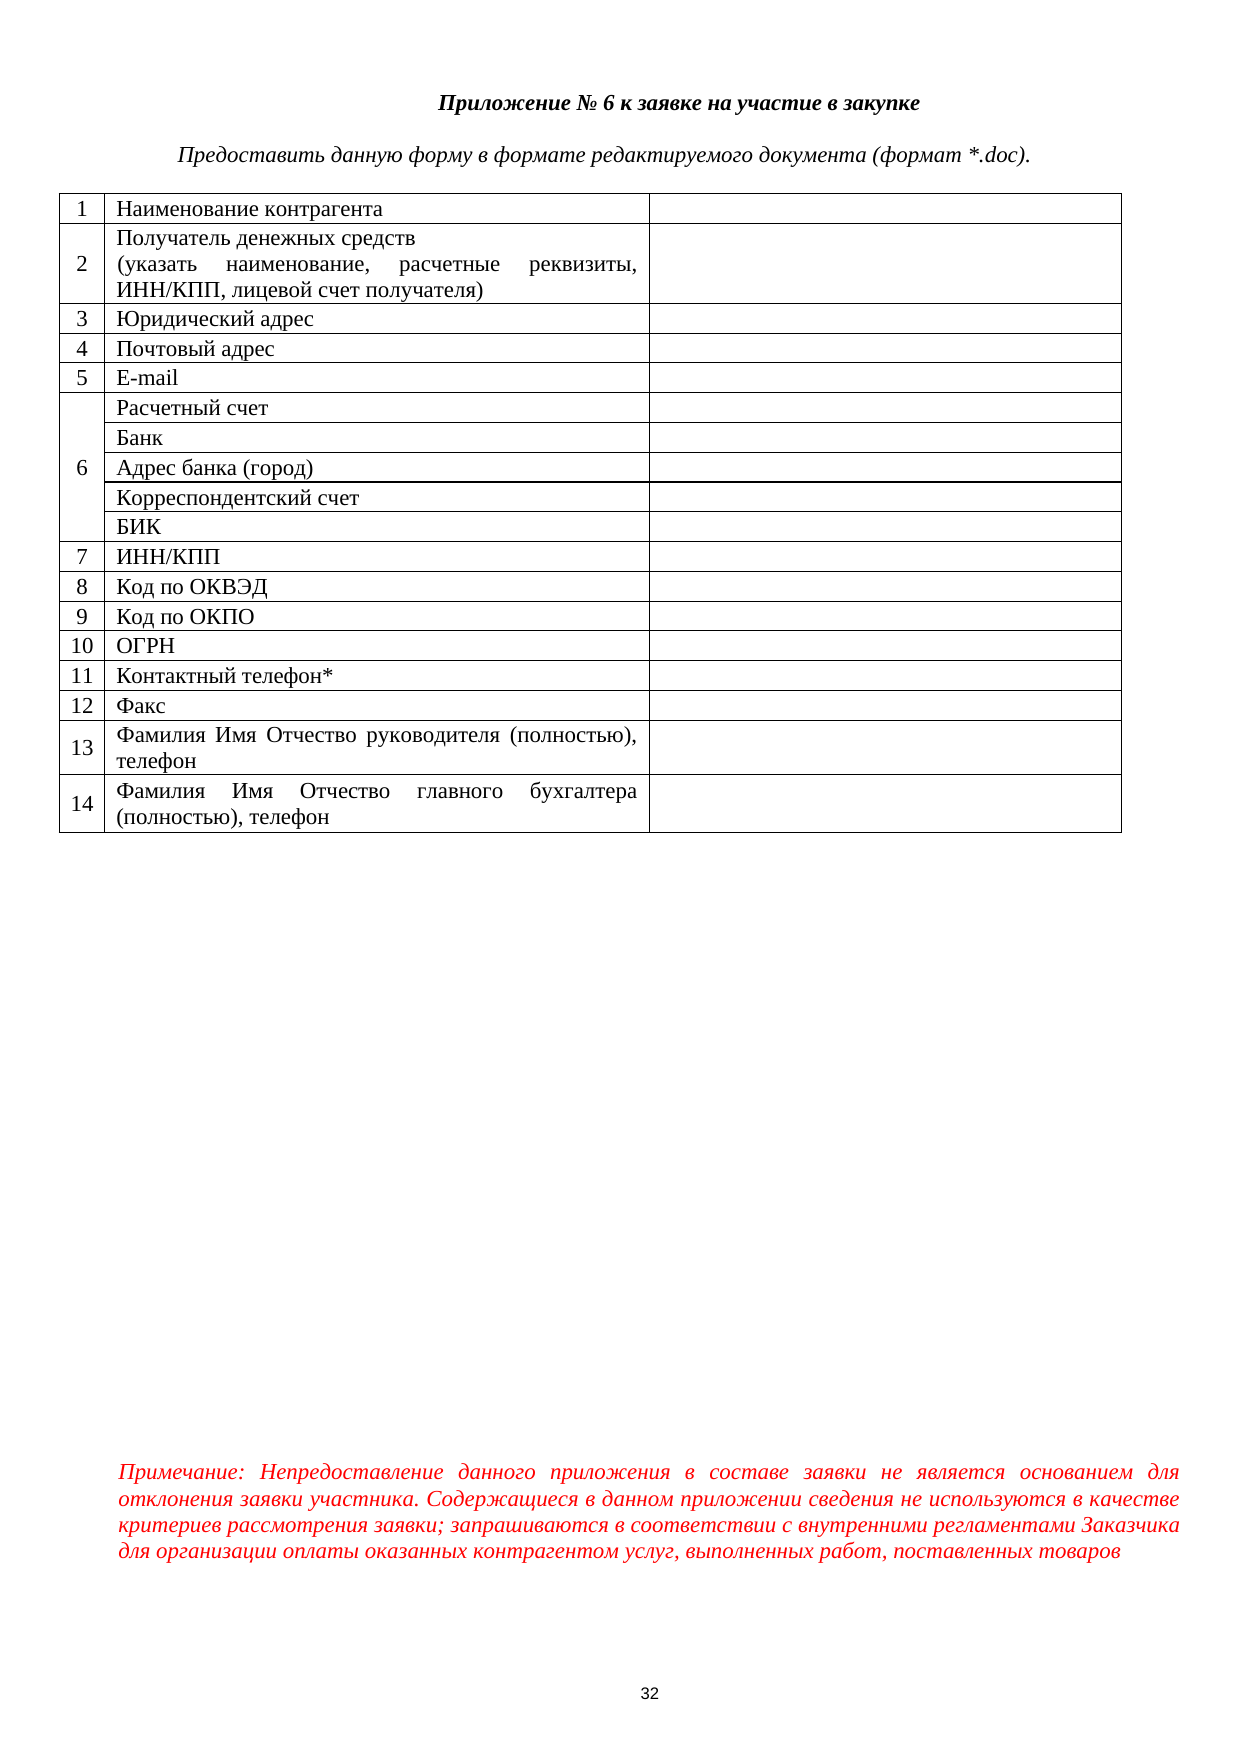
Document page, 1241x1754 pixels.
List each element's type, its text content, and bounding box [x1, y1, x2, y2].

table_cell 4 [60, 334, 104, 362]
table_cell [650, 572, 1121, 601]
table_header Наименование контрагента [105, 194, 649, 223]
table_cell [650, 661, 1121, 690]
table_cell E-mail [105, 363, 649, 392]
table_cell [650, 363, 1121, 392]
table_cell ОГРН [105, 631, 649, 660]
table_cell [650, 224, 1121, 303]
table_cell Контактный телефон* [105, 661, 649, 690]
table_cell Корреспондентский счет [105, 483, 649, 511]
table_cell [650, 775, 1121, 832]
table_cell 13 [60, 721, 104, 773]
table_header 1 [60, 194, 104, 223]
table_cell Почтовый адрес [105, 334, 649, 362]
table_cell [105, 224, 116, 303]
table_cell 8 [60, 572, 104, 601]
table_cell БИК [105, 512, 649, 541]
table_cell [650, 423, 1121, 452]
table_cell [650, 453, 1121, 481]
table_cell Код по ОКПО [105, 602, 649, 630]
table_cell [650, 721, 1121, 773]
text Примечание: Непредоставление данного приложения в составе заявки не является основанием для отклонения заявки участника. Содержащиеся в данном приложении сведения не используются в качестве критериев рассмотрения заявки; запрашиваются в соответствии с внутренними регламентами Заказчика для организации оплаты оказанных контрагентом услуг, выполненных работ, поставленных товаров [118, 1458, 1181, 1564]
table_cell Адрес банка (город) [105, 453, 649, 481]
table_cell ИНН/КПП [105, 542, 649, 571]
text Приложение № 6 к заявке на участие в закупке [118, 89, 1181, 115]
table_cell Фамилия Имя Отчество главного бухгалтера (полностью), телефон [105, 775, 649, 832]
table_cell 6 [60, 393, 104, 541]
text Предоставить данную форму в формате редактируемого документа (формат *.doc). [118, 141, 1181, 168]
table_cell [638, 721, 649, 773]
table_cell Код по ОКВЭД [105, 572, 649, 601]
table_cell 3 [60, 304, 104, 332]
table_cell [650, 393, 1121, 422]
table_cell Расчетный счет [105, 393, 649, 422]
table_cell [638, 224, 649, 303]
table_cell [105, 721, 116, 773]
table_cell [650, 512, 1121, 541]
table_cell [650, 483, 1121, 511]
table_cell 12 [60, 691, 104, 720]
table_cell 9 [60, 602, 104, 630]
table_cell Банк [105, 423, 649, 452]
table_cell [650, 334, 1121, 362]
table_header [650, 194, 1121, 223]
table_cell [650, 602, 1121, 630]
table_cell 11 [60, 661, 104, 690]
table_cell 14 [60, 775, 104, 832]
table_cell [650, 304, 1121, 332]
table_cell 7 [60, 542, 104, 571]
table_cell [650, 691, 1121, 720]
table_cell Факс [105, 691, 649, 720]
table_cell 2 [60, 224, 104, 303]
table_cell [650, 542, 1121, 571]
table_cell [650, 631, 1121, 660]
table_cell 10 [60, 631, 104, 660]
table_cell Юридический адрес [105, 304, 649, 332]
table_cell 5 [60, 363, 104, 392]
